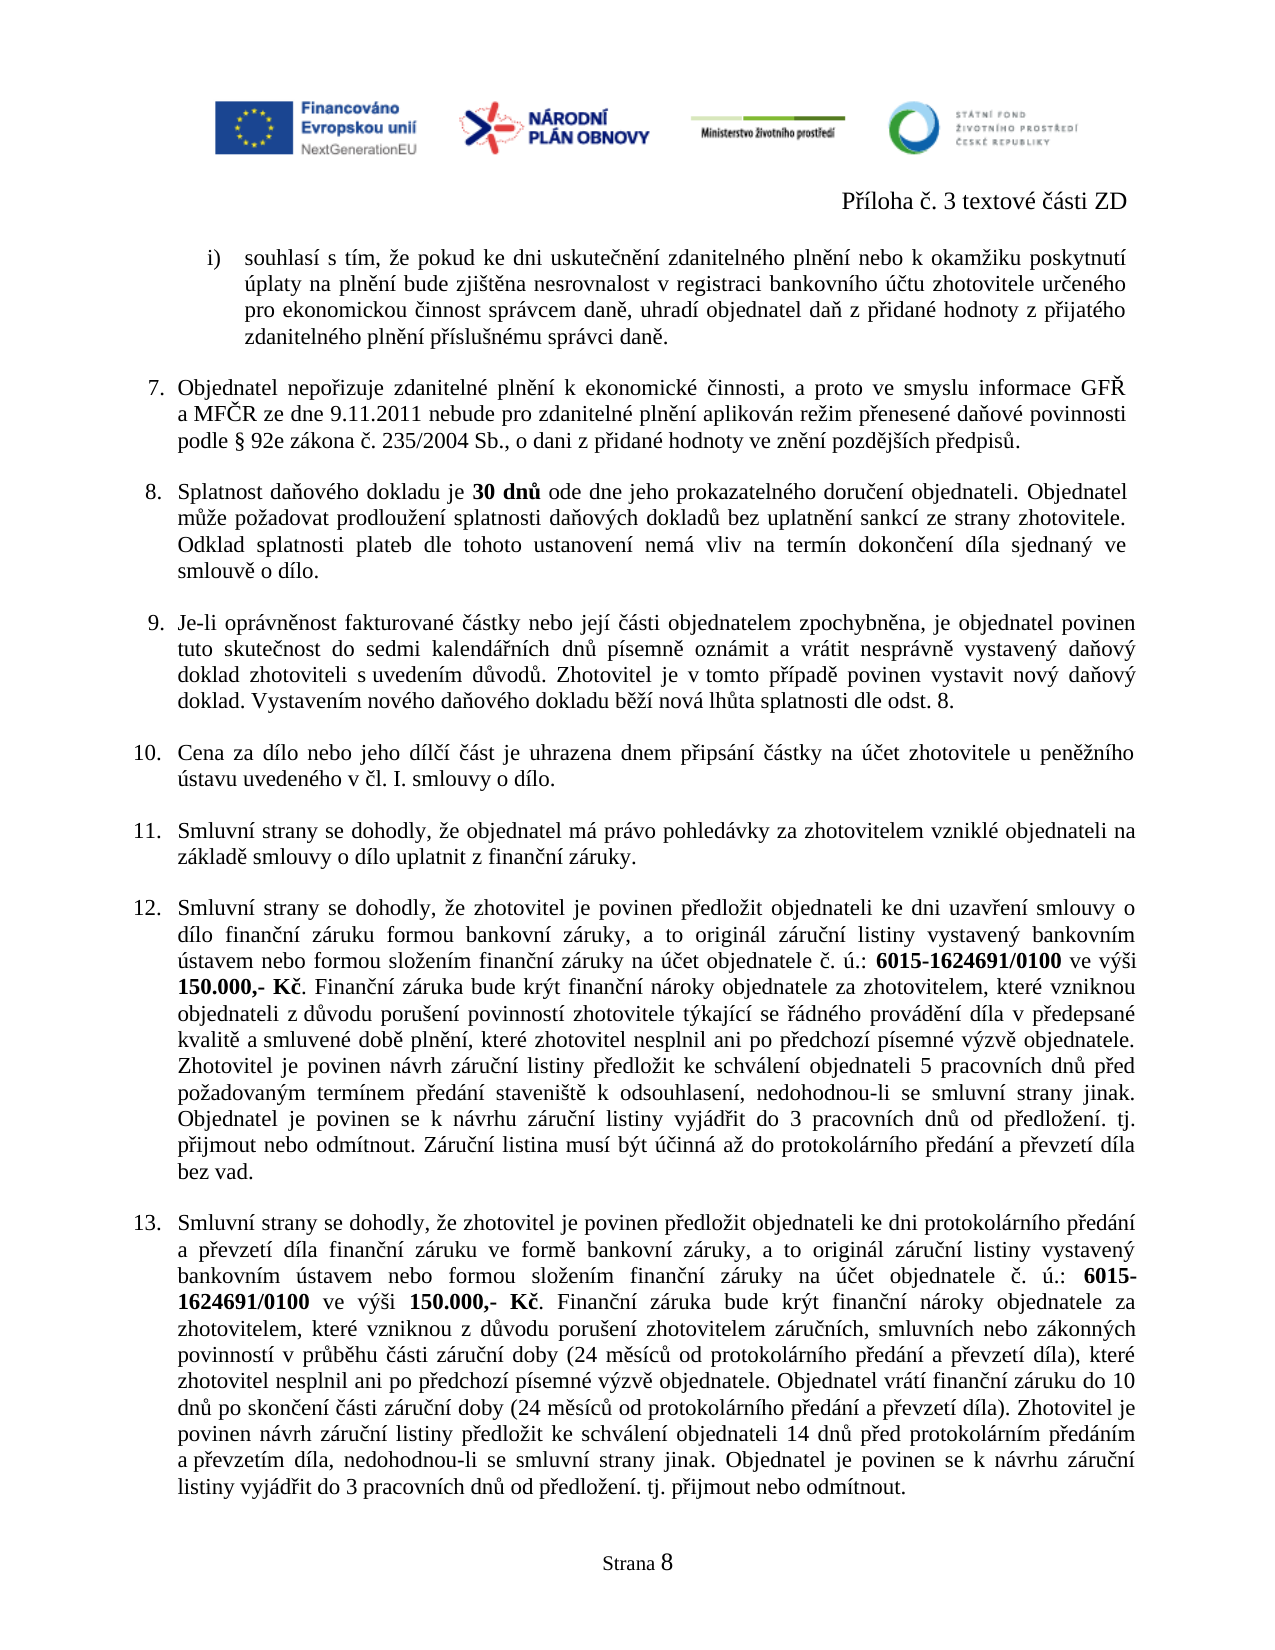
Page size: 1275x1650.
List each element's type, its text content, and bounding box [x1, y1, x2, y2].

list Smluvní strany se dohodly, že objednatel má právo pohledávky za zhotovitelem vzniklé objednateli na základě smlouvy o dílo uplatnit z finanční záruky. [133, 817, 1137, 869]
picture [182, 73, 1128, 187]
list Smluvní strany se dohodly, že zhotovitel je povinen předložit objednateli ke dni uzavření smlouvy o dílo finanční záruku formou bankovní záruky, a to originál záruční listiny vystavený bankovním ústavem nebo formou složením finanční záruky na účet objednatele č. ú.: 6015-1624691/0100 ve výši 150.000,- Kč. Finanční záruka bude krýt finanční nároky objednatele za zhotovitelem, které vzniknou objednateli z důvodu porušení povinností zhotovitele týkající se řádného provádění díla v předepsané kvalitě a smluvené době plnění, které zhotovitel nesplnil ani po předchozí písemné výzvě objednatele. Zhotovitel je povinen návrh záruční listiny předložit ke schválení objednateli 5 pracovních dnů před požadovaným termínem předání staveniště k odsouhlasení, nedohodnou-li se smluvní strany jinak. Objednatel je povinen se k návrhu záruční listiny vyjádřit do 3 pracovních dnů od předložení. tj. přijmout nebo odmítnout. Záruční listina musí být účinná až do protokolárního předání a převzetí díla bez vad. [133, 894, 1137, 1184]
list Cena za dílo nebo jeho dílčí část je uhrazena dnem připsání částky na účet zhotovitele u peněžního ústavu uvedeného v čl. I. smlouvy o dílo. [133, 739, 1137, 792]
list Splatnost daňového dokladu je 30 dnů ode dne jeho prokazatelného doručení objednateli. Objednatel může požadovat prodloužení splatnosti daňových dokladů bez uplatnění sankcí ze strany zhotovitele. Odklad splatnosti plateb dle tohoto ustanovení nemá vliv na termín dokončení díla sjednaný ve smlouvě o dílo. [145, 478, 1127, 583]
list Je-li oprávněnost fakturované částky nebo její části objednatelem zpochybněna, je objednatel povinen tuto skutečnost do sedmi kalendářních dnů písemně oznámit a vrátit nesprávně vystavený daňový doklad zhotoviteli s uvedením důvodů. Zhotovitel je v tomto případě povinen vystavit nový daňový doklad. Vystavením nového daňového dokladu běží nová lhůta splatnosti dle odst. 8. [148, 608, 1137, 714]
list souhlasí s tím, že pokud ke dni uskutečnění zdanitelného plnění nebo k okamžiku poskytnutí úplaty na plnění bude zjištěna nesrovnalost v registraci bankovního účtu zhotovitele určeného pro ekonomickou činnost správcem daně, uhradí objednatel daň z přidané hodnoty z přijatého zdanitelného plnění příslušnému správci daně. [207, 244, 1127, 349]
list Smluvní strany se dohodly, že zhotovitel je povinen předložit objednateli ke dni protokolárního předání a převzetí díla finanční záruku ve formě bankovní záruky, a to originál záruční listiny vystavený bankovním ústavem nebo formou složením finanční záruky na účet objednatele č. ú.: 6015-1624691/0100 ve výši 150.000,- Kč. Finanční záruka bude krýt finanční nároky objednatele za zhotovitelem, které vzniknou z důvodu porušení zhotovitelem záručních, smluvních nebo zákonných povinností v průběhu části záruční doby (24 měsíců od protokolárního předání a převzetí díla), které zhotovitel nesplnil ani po předchozí písemné výzvě objednatele. Objednatel vrátí finanční záruku do 10 dnů po skončení části záruční doby (24 měsíců od protokolárního předání a převzetí díla). Zhotovitel je povinen návrh záruční listiny předložit ke schválení objednateli 14 dnů před protokolárním předáním a převzetím díla, nedohodnou-li se smluvní strany jinak. Objednatel je povinen se k návrhu záruční listiny vyjádřit do 3 pracovních dnů od předložení. tj. přijmout nebo odmítnout. [133, 1209, 1137, 1499]
list Objednatel nepořizuje zdanitelné plnění k ekonomické činnosti, a proto ve smyslu informace GFŘ a MFČR ze dne 9.11.2011 nebude pro zdanitelné plnění aplikován režim přenesené daňové povinnosti podle § 92e zákona č. 235/2004 Sb., o dani z přidané hodnoty ve znění pozdějších předpisů. [148, 374, 1127, 453]
